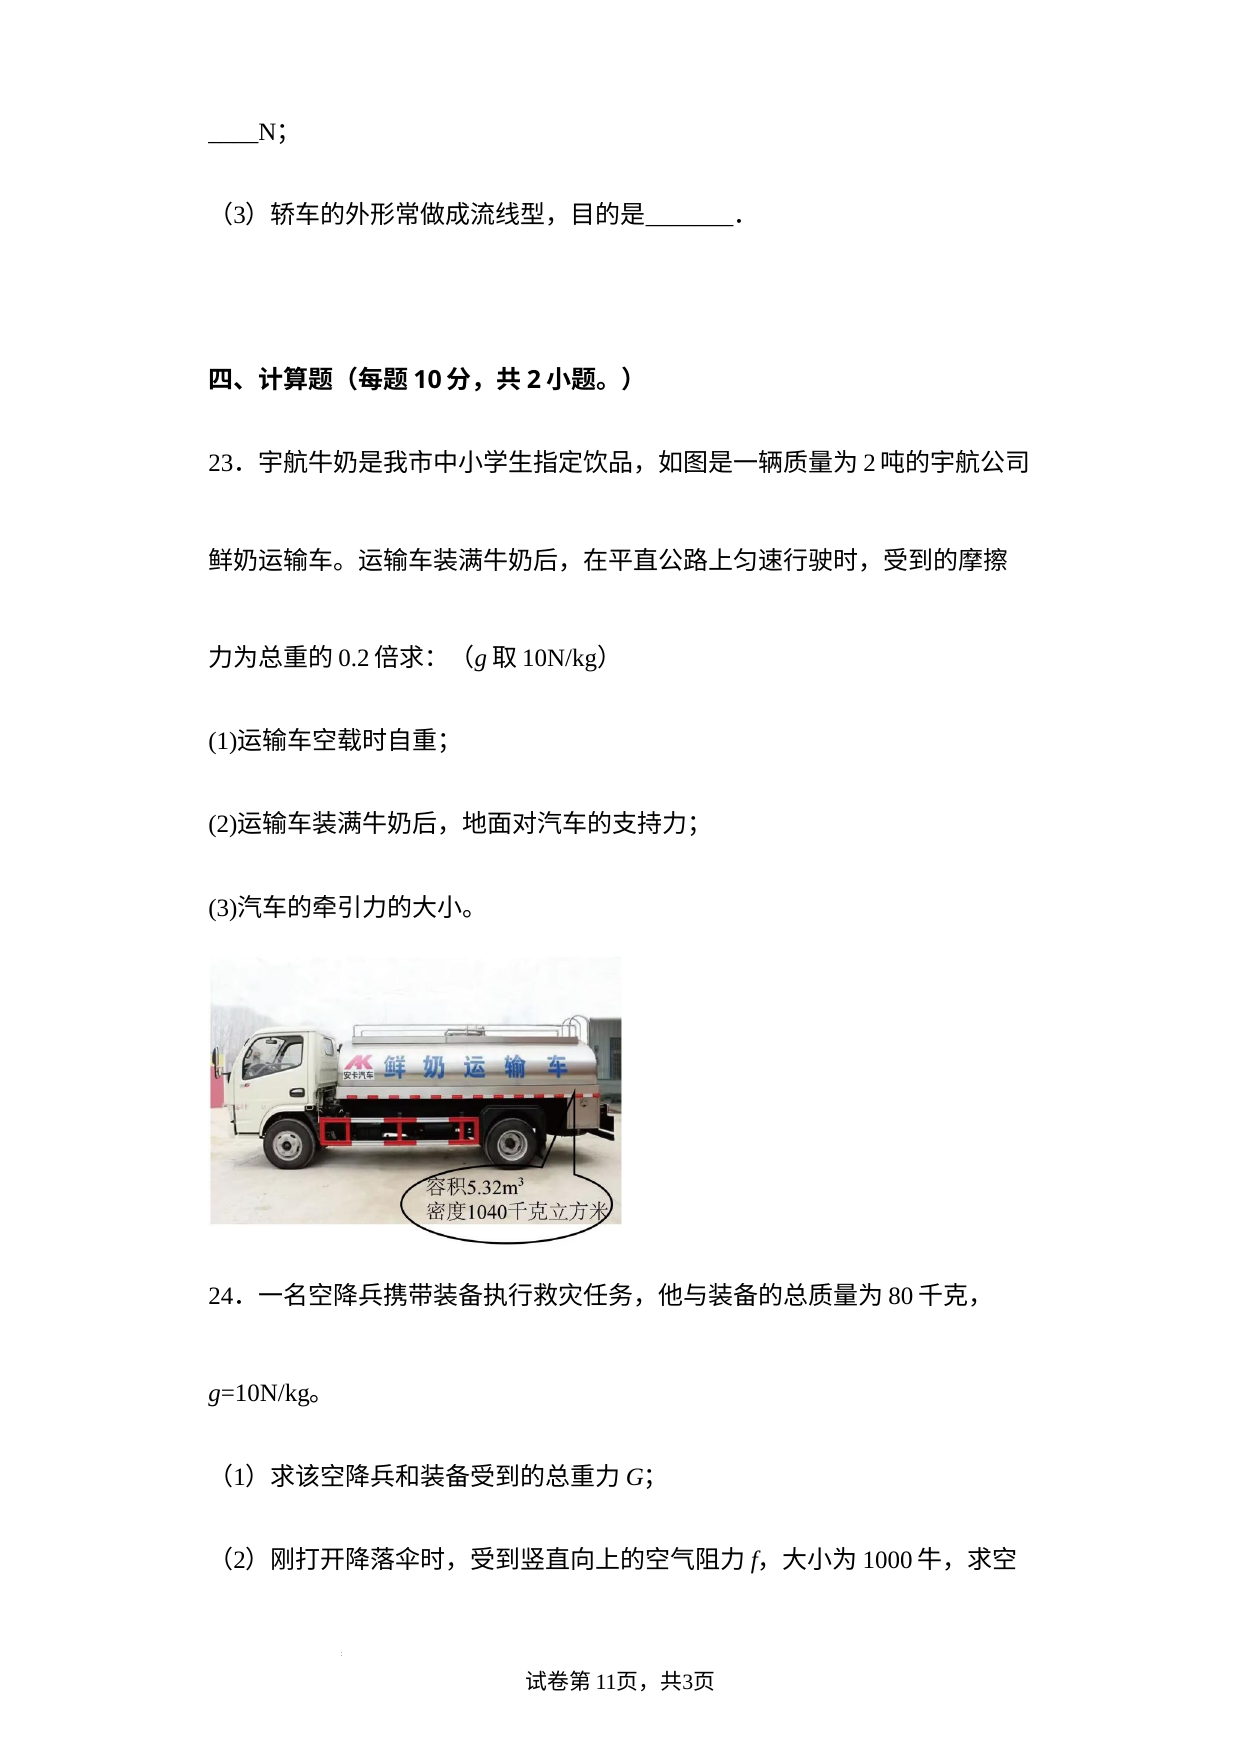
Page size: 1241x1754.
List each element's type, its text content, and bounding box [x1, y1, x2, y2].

picture [208, 955, 623, 1246]
text 四、计算题（每题10分，共2小题。） [208, 345, 1032, 410]
text 24．一名空降兵携带装备执行救灾任务，他与装备的总质量为80千克，g=10N/kg。 [208, 1261, 1032, 1423]
text (3)汽车的牵引力的大小。 [208, 873, 1032, 938]
text (1)运输车空载时自重； [208, 706, 1032, 771]
text （1）求该空降兵和装备受到的总重力G； [208, 1442, 1032, 1507]
text (2)运输车装满牛奶后，地面对汽车的支持力； [208, 789, 1032, 854]
text （3）轿车的外形常做成流线型，目的是_______． [208, 180, 1032, 245]
text 23．宇航牛奶是我市中小学生指定饮品，如图是一辆质量为2吨的宇航公司鲜奶运输车。运输车装满牛奶后，在平直公路上匀速行驶时，受到的摩擦力为总重的0.2倍求：（g取10N/kg） [208, 428, 1032, 688]
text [208, 1525, 1032, 1590]
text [208, 97, 1032, 162]
